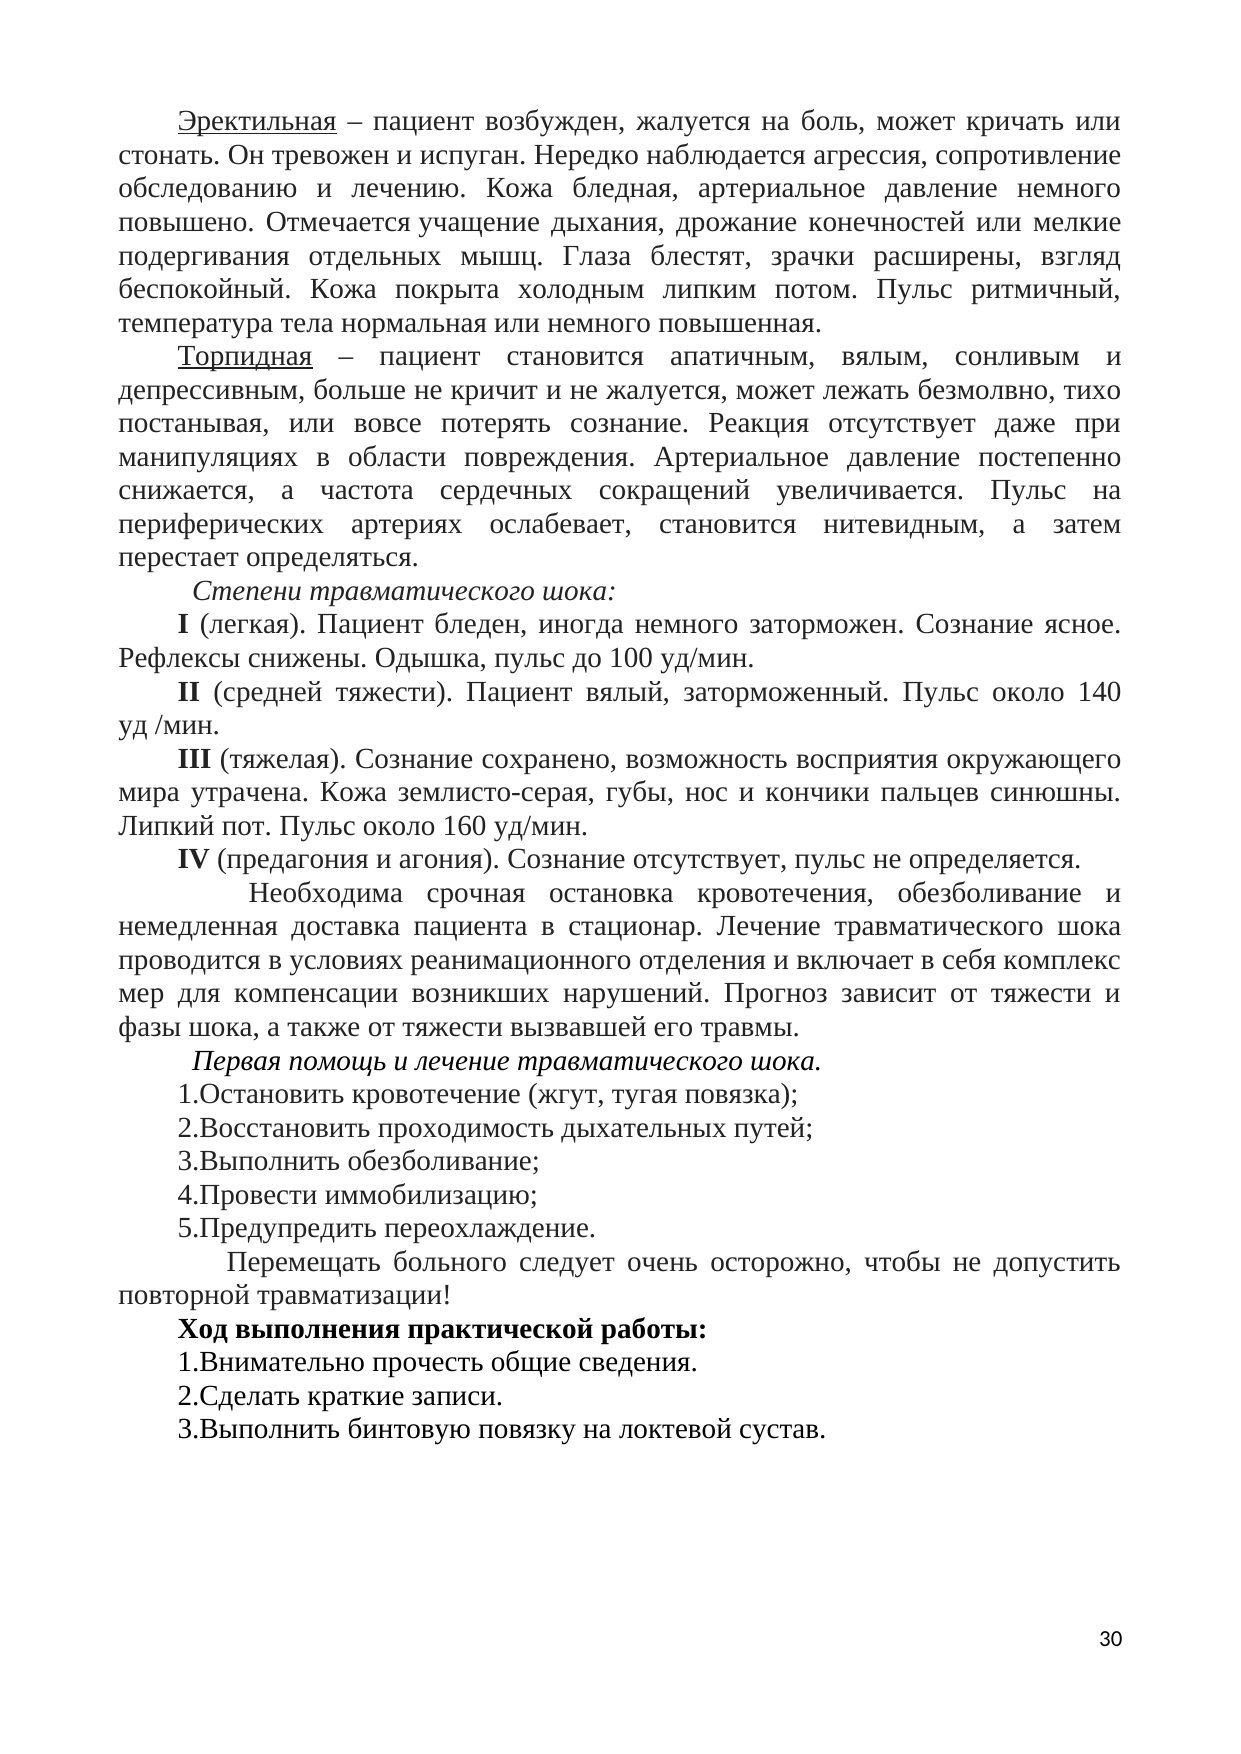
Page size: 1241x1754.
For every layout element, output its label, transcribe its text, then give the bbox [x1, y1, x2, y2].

text Эректильная – пациент возбужден, жалуется на боль, может кричать или стонать. Он тревожен и испуган. Нередко наблюдается агрессия, сопротивление обследованию и лечению. Кожа бледная, артериальное давление немного повышено. Отмечается учащение дыхания, дрожание конечностей или мелкие подергивания отдельных мышц. Глаза блестят, зрачки расширены, взгляд беспокойный. Кожа покрыта холодным липким потом. Пульс ритмичный, температура тела нормальная или немного повышенная. [118, 103, 1122, 338]
text 1.Внимательно прочесть общие сведения. [118, 1344, 1122, 1378]
text III (тяжелая). Сознание сохранено, возможность восприятия окружающего мира утрачена. Кожа землисто-серая, губы, нос и кончики пальцев синюшны. Липкий пот. Пульс около 160 уд/мин. [118, 741, 1122, 841]
subtitle Первая помощь и лечение травматического шока. [118, 1043, 1122, 1076]
text Ход выполнения практической работы: [118, 1311, 1122, 1344]
text 3.Выполнить обезболивание; [118, 1143, 1122, 1177]
text 3.Выполнить бинтовую повязку на локтевой сустав. [118, 1412, 1122, 1445]
text Степени травматического шока: [118, 573, 1122, 607]
text I (легкая). Пациент бледен, иногда немного заторможен. Сознание ясное. Рефлексы снижены. Одышка, пульс до 100 уд/мин. [118, 607, 1122, 674]
text Необходима срочная остановка кровотечения, обезболивание и немедленная доставка пациента в стационар. Лечение травматического шока проводится в условиях реанимационного отделения и включает в себя комплекс мер для компенсации возникших нарушений. Прогноз зависит от тяжести и фазы шока, а также от тяжести вызвавшей его травмы. [118, 875, 1122, 1043]
text II (средней тяжести). Пациент вялый, заторможенный. Пульс около 140 уд /мин. [118, 674, 1122, 741]
text 4.Провести иммобилизацию; [118, 1177, 1122, 1210]
text 2.Восстановить проходимость дыхательных путей; [118, 1110, 1122, 1143]
text IV (предагония и агония). Сознание отсутствует, пульс не определяется. [118, 841, 1122, 875]
text 5.Предупредить переохлаждение. [118, 1210, 1122, 1244]
text Перемещать больного следует очень осторожно, чтобы не допустить повторной травматизации! [118, 1244, 1122, 1311]
text 2.Сделать краткие записи. [118, 1378, 1122, 1412]
text 1.Остановить кровотечение (жгут, тугая повязка); [118, 1076, 1122, 1110]
text Торпидная – пациент становится апатичным, вялым, сонливым и депрессивным, больше не кричит и не жалуется, может лежать безмолвно, тихо постанывая, или вовсе потерять сознание. Реакция отсутствует даже при манипуляциях в области повреждения. Артериальное давление постепенно снижается, а частота сердечных сокращений увеличивается. Пульс на периферических артериях ослабевает, становится нитевидным, а затем перестает определяться. [118, 338, 1122, 573]
